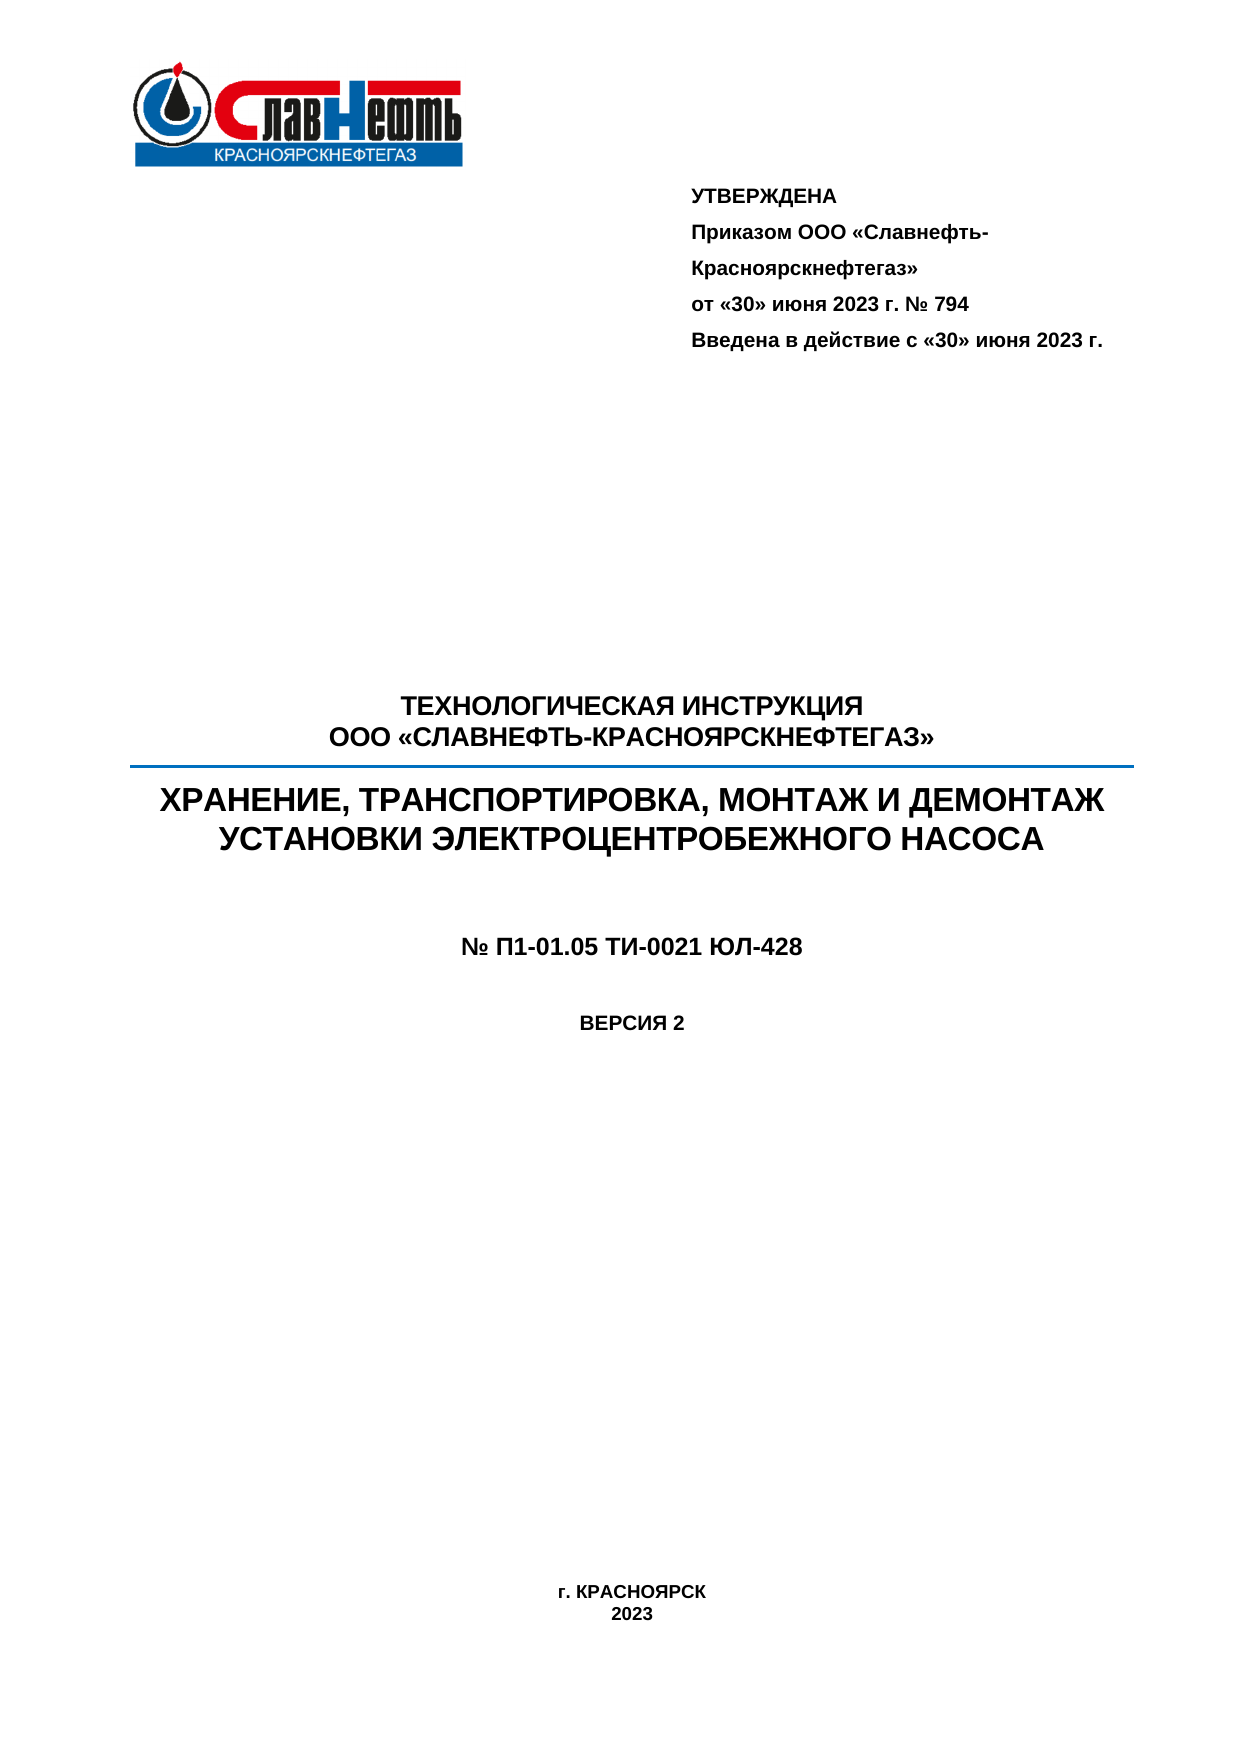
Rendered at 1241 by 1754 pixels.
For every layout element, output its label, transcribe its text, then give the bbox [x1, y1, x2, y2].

table_header ТЕХНОЛОГИЧЕСКАЯ ИНСТРУКЦИЯ ООО «СЛАВНЕФТЬ-КРАСНОЯРСКНЕФТЕГАЗ» [130, 690, 1134, 764]
text УТВЕРЖДЕНА [691, 184, 1134, 208]
text Приказом ООО «Славнефть-Красноярскнефтегаз» [691, 220, 1134, 280]
text от «30» июня 2023 г. № 794 [691, 292, 1134, 316]
text г. КРАСНОЯРСК [130, 1581, 1134, 1602]
table_cell ВЕРСИЯ 2 [130, 1011, 1134, 1035]
table_cell № П1-01.05 ТИ-0021 ЮЛ-428 [130, 932, 1134, 1011]
text Введена в действие с «30» июня 2023 г. [691, 328, 1134, 352]
text 2023 [130, 1602, 1134, 1624]
table_cell ХРАНЕНИЕ, ТРАНСПОРТИРОВКА, МОНТАЖ И ДЕМОНТАЖ УСТАНОВКИ ЭЛЕКТРОЦЕНТРОБЕЖНОГО НАСОСА [130, 768, 1134, 932]
